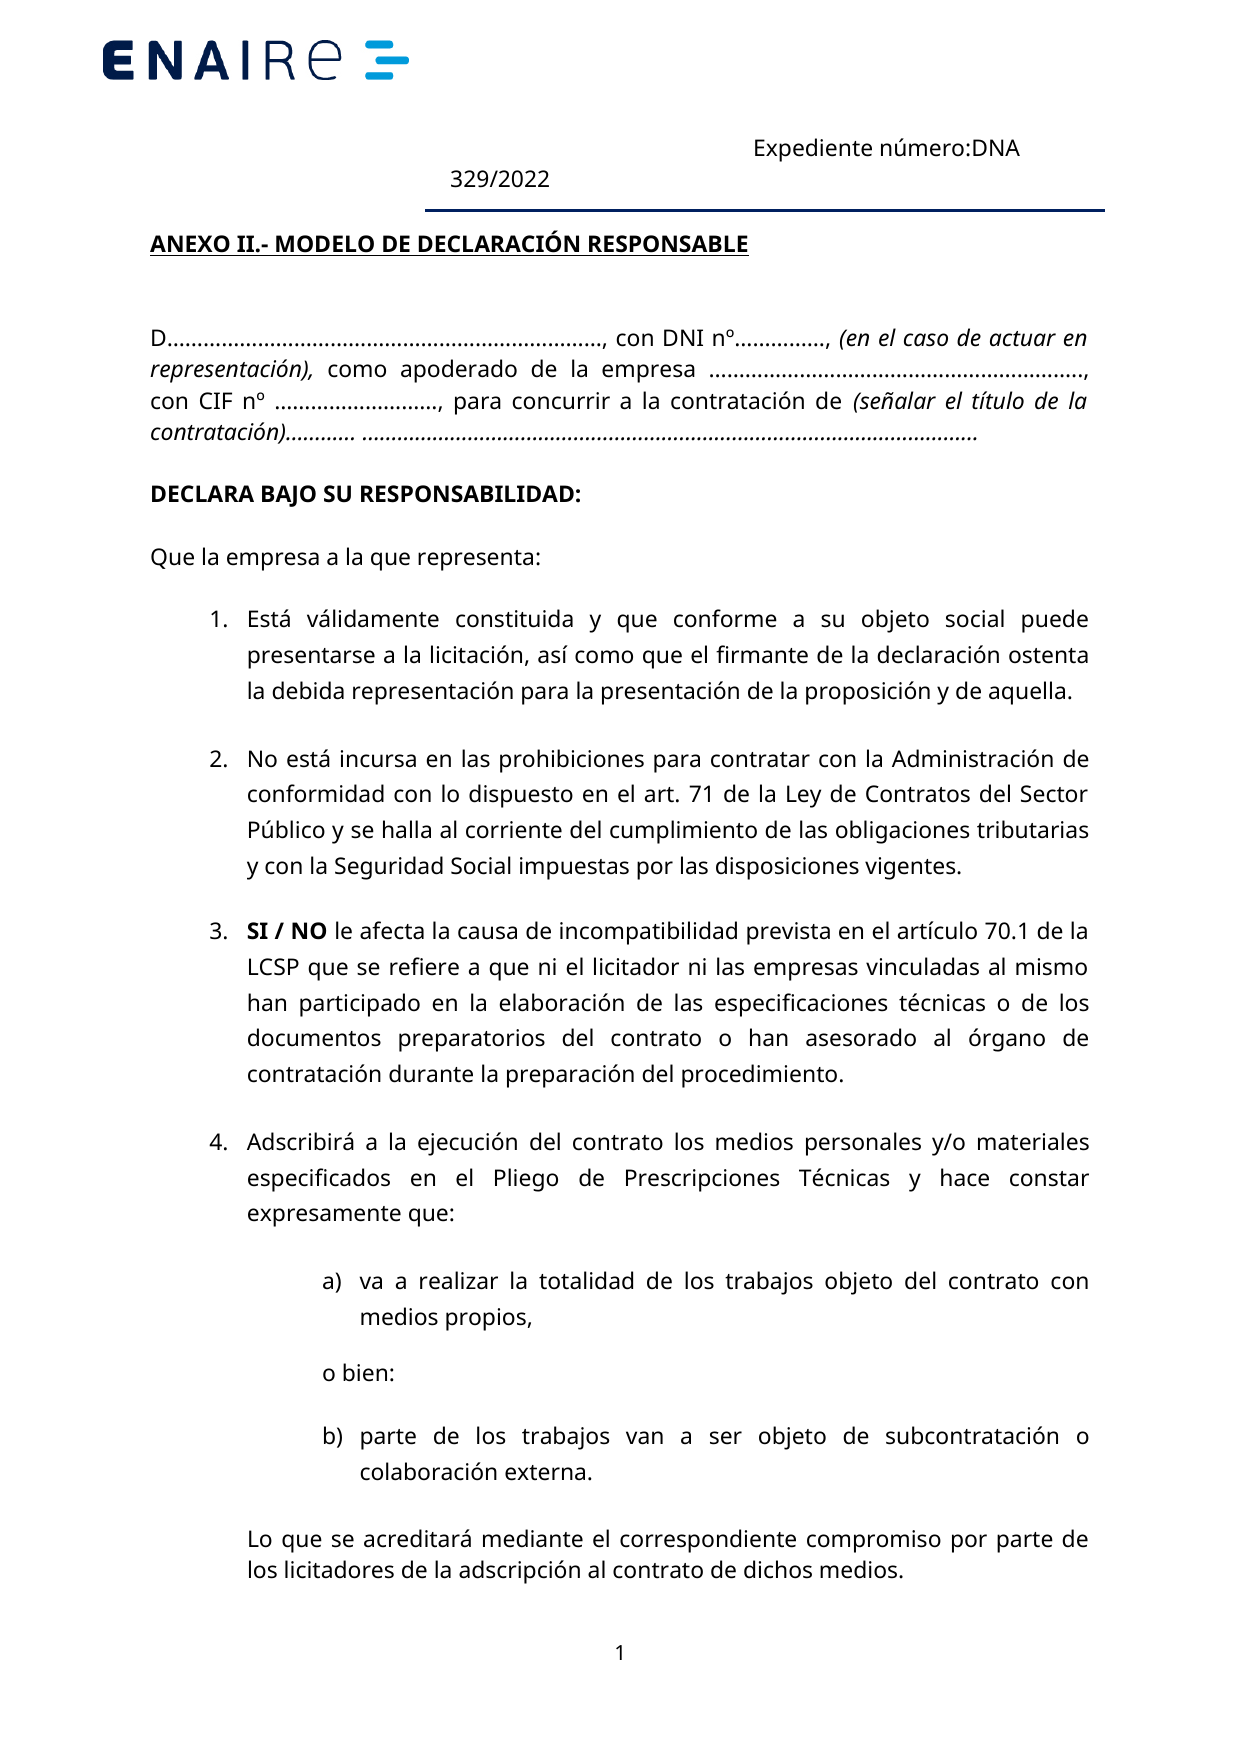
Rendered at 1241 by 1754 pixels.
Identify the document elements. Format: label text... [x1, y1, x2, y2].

list Está válidamente constituida y que conforme a su objeto social puede presentarse a la licitación, así como que el firmante de la declaración ostenta la debida representación para la presentación de la proposición y de aquella. [209, 603, 1090, 707]
list Lo que se acreditará mediante el correspondiente compromiso por parte de los licitadores de la adscripción al contrato de dichos medios. [247, 1523, 1090, 1585]
list va a realizar la totalidad de los trabajos objeto del contrato con medios propios, [322, 1264, 1090, 1332]
text o bien: [322, 1357, 1090, 1388]
subtitle ANEXO II.- MODELO DE DECLARACIÓN RESPONSABLE [150, 228, 1090, 260]
text DECLARA BAJO SU RESPONSABILIDAD: [150, 478, 1090, 510]
list No está incursa en las prohibiciones para contratar con la Administración de conformidad con lo dispuesto en el art. 71 de la Ley de Contratos del Sector Público y se halla al corriente del cumplimiento de las obligaciones tributarias y con la Seguridad Social impuestas por las disposiciones vigentes. [209, 742, 1090, 882]
text Que la empresa a la que representa: [150, 541, 1090, 572]
text D………………………………………………………………, con DNI nº……………, (en el caso de actuar en representación), como apoderado de la empresa …………………………………………………….., con CIF nº ………………………, para concurrir a la contratación de (señalar el título de la contratación)……..…. …………………………………………………………………………………………… [150, 322, 1090, 447]
list SI / NO le afecta la causa de incompatibilidad prevista en el artículo 70.1 de la LCSP que se refiere a que ni el licitador ni las empresas vinculadas al mismo han participado en la elaboración de las especificaciones técnicas o de los documentos preparatorios del contrato o han asesorado al órgano de contratación durante la preparación del procedimiento. [209, 914, 1090, 1089]
list parte de los trabajos van a ser objeto de subcontratación o colaboración externa. [322, 1420, 1090, 1487]
list Adscribirá a la ejecución del contrato los medios personales y/o materiales especificados en el Pliego de Prescripciones Técnicas y hace constar expresamente que: [209, 1126, 1090, 1229]
picture [103, 40, 409, 80]
